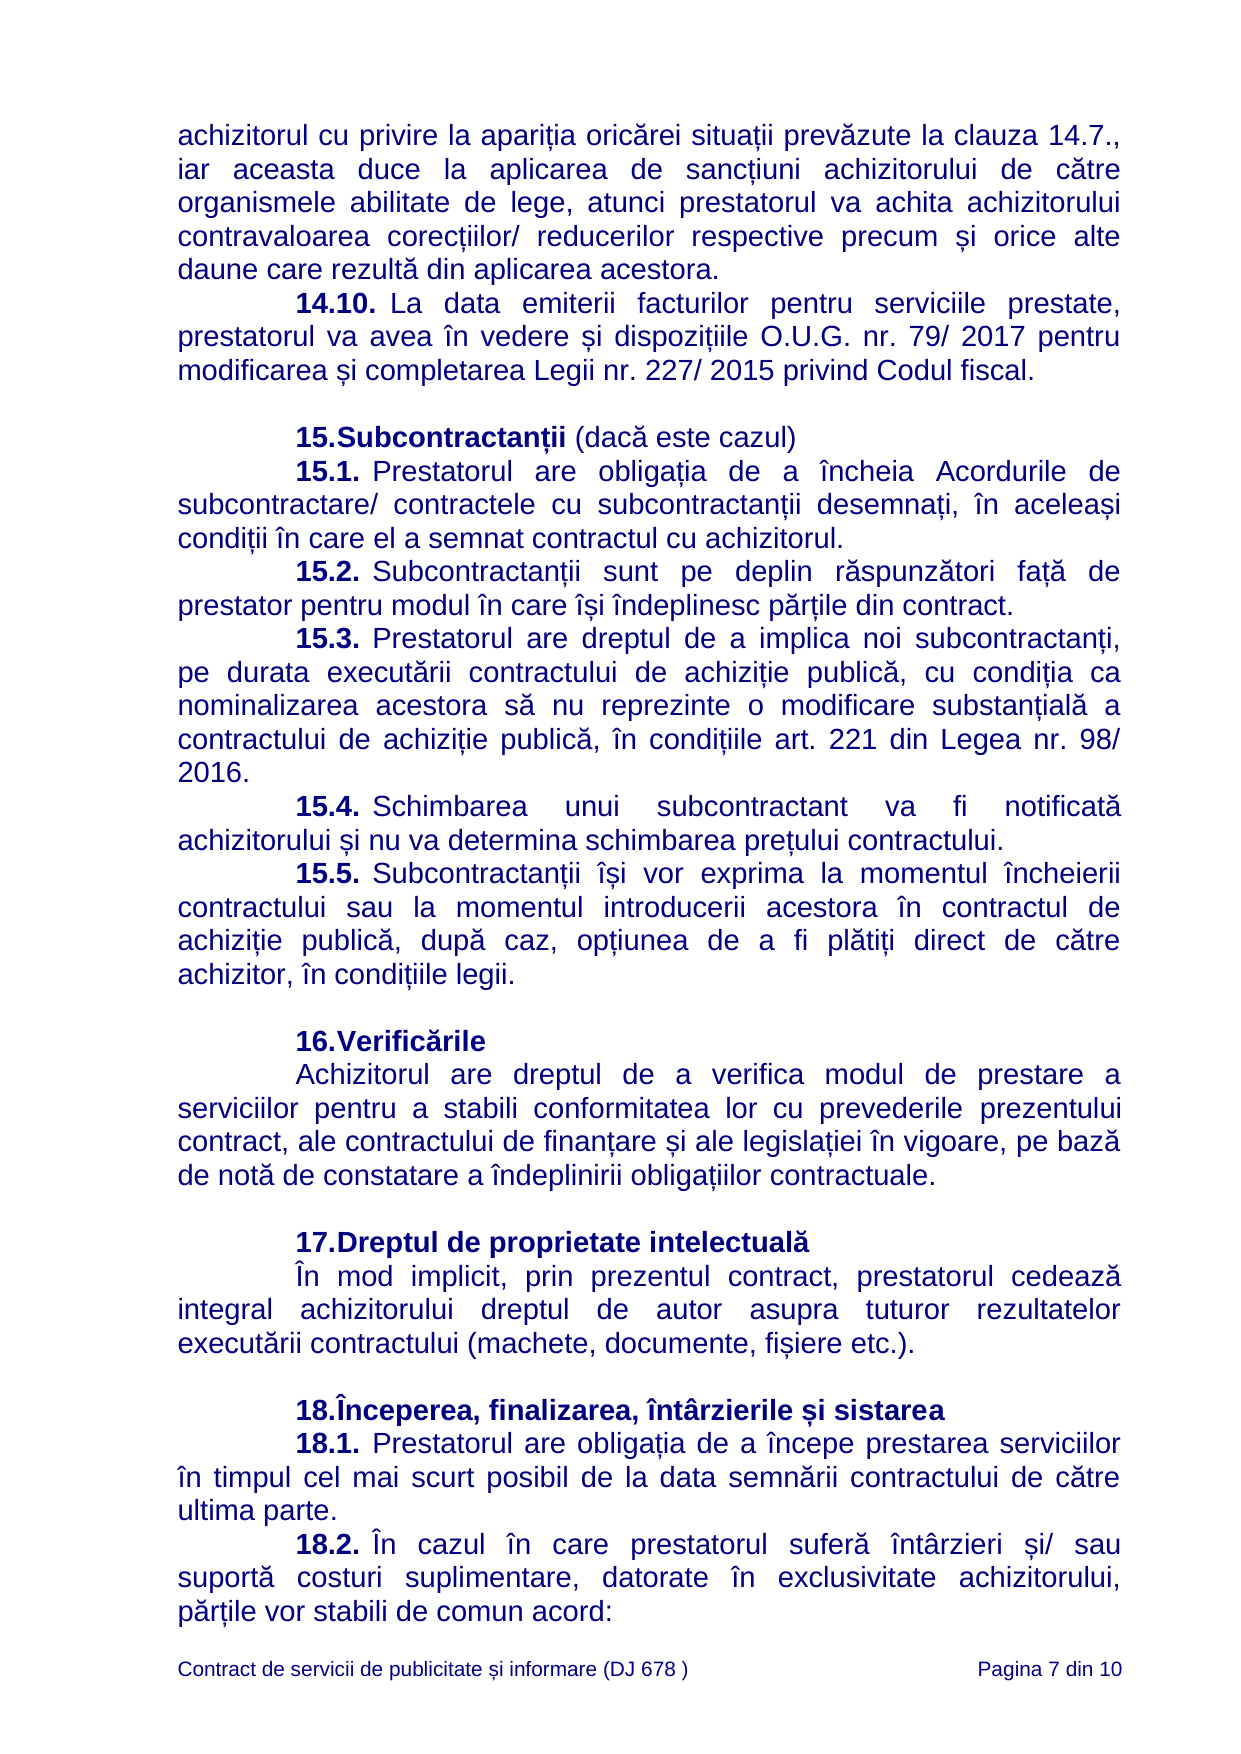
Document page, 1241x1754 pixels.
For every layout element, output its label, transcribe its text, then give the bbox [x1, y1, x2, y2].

list Verificările [177, 1024, 1122, 1057]
list Prestatorul are obligația de a începe prestarea serviciilor în timpul cel mai scurt posibil de la data semnării contractului de către ultima parte. [177, 1426, 1122, 1527]
list Subcontractanții (dacă este cazul) [177, 420, 1122, 453]
list În cazul în care prestatorul suferă întârzieri și/ sau suportă costuri suplimentare, datorate în exclusivitate achizitorului, părțile vor stabili de comun acord: [177, 1527, 1122, 1627]
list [177, 118, 1122, 286]
list Începerea, finalizarea, întârzierile și sistarea [177, 1393, 1122, 1426]
text În mod implicit, prin prezentul contract, prestatorul cedează integral achizitorului dreptul de autor asupra tuturor rezultatelor executării contractului (machete, documente, fișiere etc.). [177, 1258, 1122, 1359]
text Achizitorul are dreptul de a verifica modul de prestare a serviciilor pentru a stabili conformitatea lor cu prevederile prezentului contract, ale contractului de finanțare și ale legislației în vigoare, pe bază de notă de constatare a îndeplinirii obligațiilor contractuale. [177, 1057, 1122, 1191]
list Subcontractanții își vor exprima la momentul încheierii contractului sau la momentul introducerii acestora în contractul de achiziție publică, după caz, opțiunea de a fi plătiți direct de către achizitor, în condițiile legii. [177, 856, 1122, 990]
list Prestatorul are obligația de a încheia Acordurile de subcontractare/ contractele cu subcontractanții desemnați, în aceleași condiții în care el a semnat contractul cu achizitorul. [177, 453, 1122, 554]
list La data emiterii facturilor pentru serviciile prestate, prestatorul va avea în vedere și dispozițiile O.U.G. nr. 79/ 2017 pentru modificarea și completarea Legii nr. 227/ 2015 privind Codul fiscal. [177, 286, 1122, 386]
list Schimbarea unui subcontractant va fi notificată achizitorului și nu va determina schimbarea prețului contractului. [177, 789, 1122, 856]
list Prestatorul are dreptul de a implica noi subcontractanți, pe durata executării contractului de achiziție publică, cu condiția ca nominalizarea acestora să nu reprezinte o modificare substanțială a contractului de achiziție publică, în condițiile art. 221 din Legea nr. 98/ 2016. [177, 621, 1122, 789]
list Subcontractanții sunt pe deplin răspunzători față de prestator pentru modul în care își îndeplinesc părțile din contract. [177, 554, 1122, 621]
list Dreptul de proprietate intelectuală [177, 1225, 1122, 1258]
